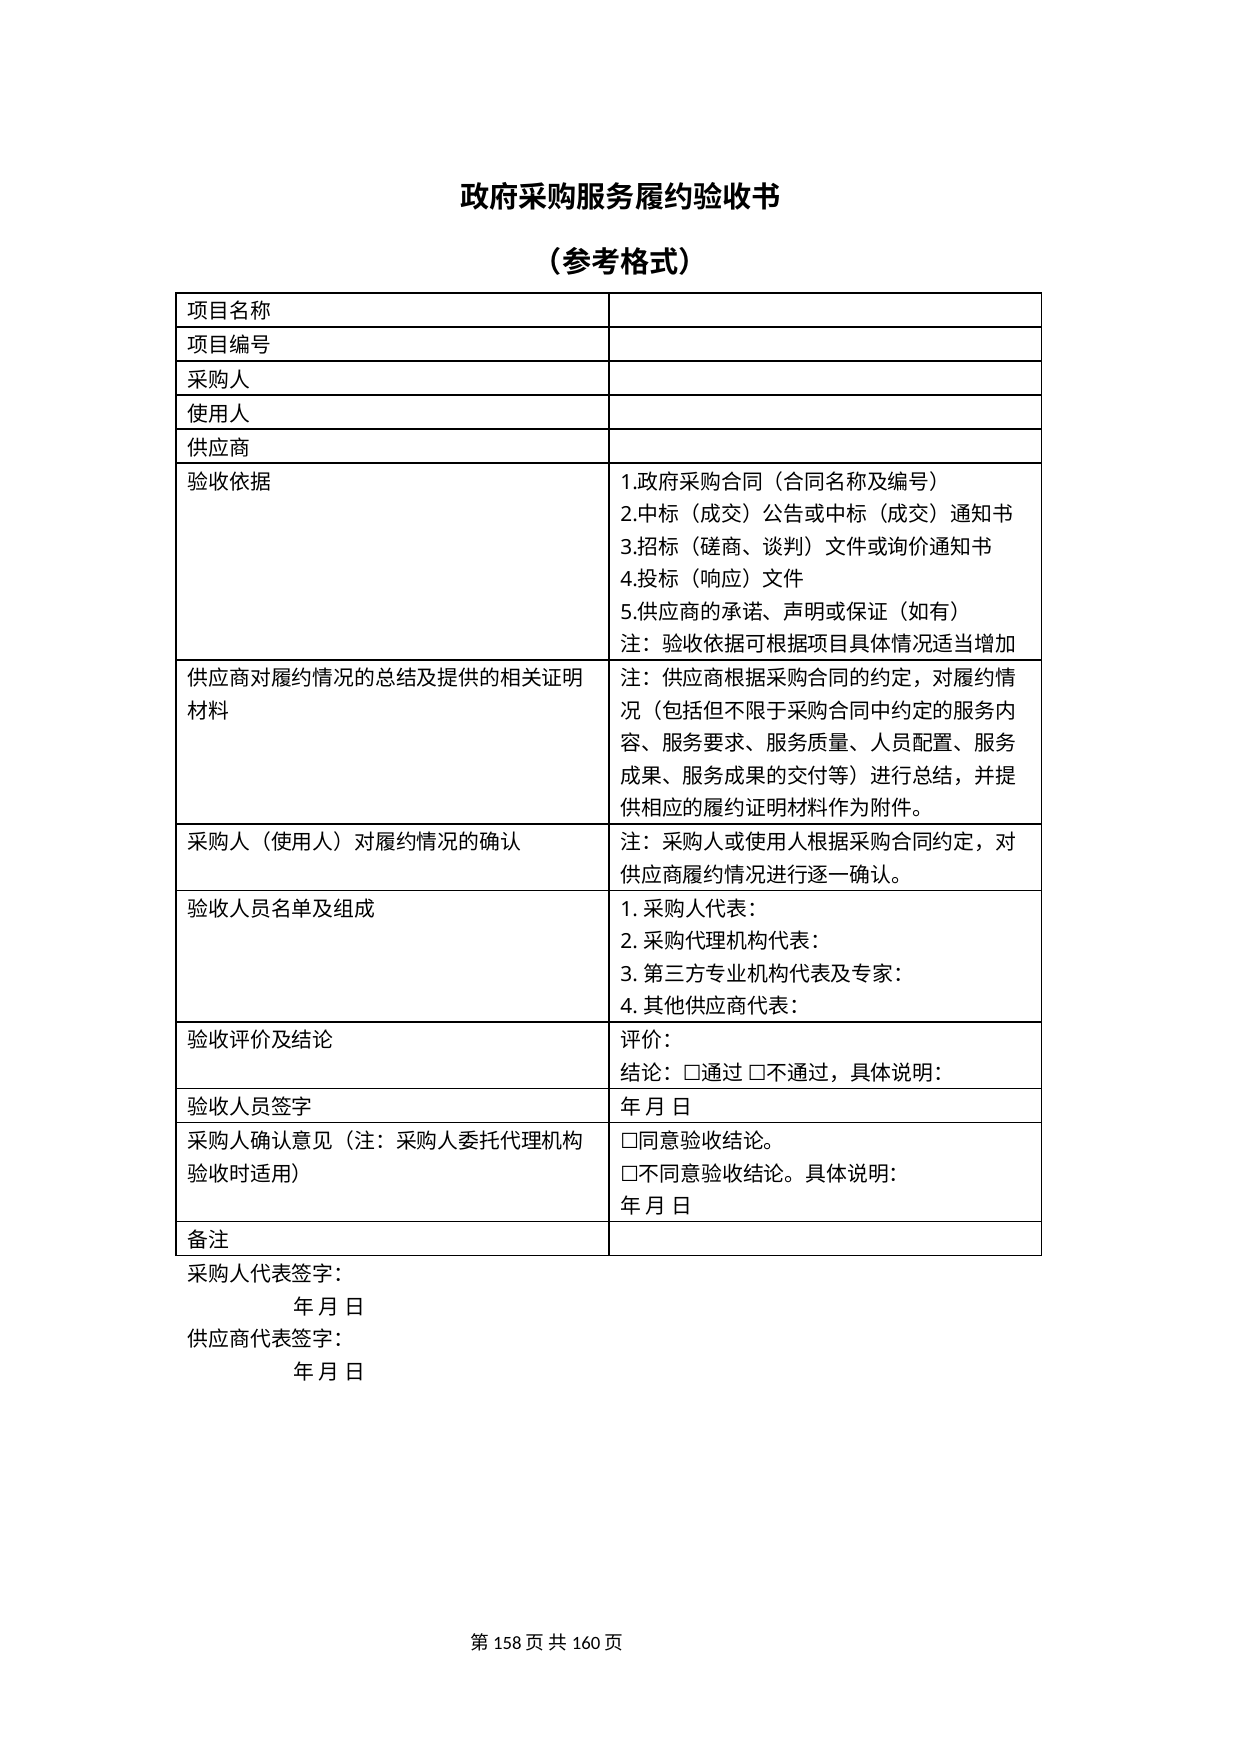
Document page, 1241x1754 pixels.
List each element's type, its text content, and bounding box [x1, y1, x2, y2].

table_cell 供应商 [177, 430, 608, 462]
text 政府采购服务履约验收书 [187, 162, 1053, 227]
table_header [610, 294, 1041, 326]
table_cell 采购人（使用人）对履约情况的确认 [177, 825, 608, 889]
table_cell 注：采购人或使用人根据采购合同约定，对供应商履约情况进行逐一确认。 [610, 825, 1041, 889]
table_cell 评价： 结论：☐通过 ☐不通过，具体说明： [610, 1023, 1041, 1088]
text 供应商代表签字： [187, 1321, 1053, 1354]
table_cell [610, 362, 1041, 394]
table_cell [610, 328, 1041, 360]
table_cell 验收人员签字 [177, 1089, 608, 1122]
text 采购人代表签字： [187, 1256, 1053, 1289]
table_cell 注：供应商根据采购合同的约定，对履约情况（包括但不限于采购合同中约定的服务内容、服务要求、服务质量、人员配置、服务成果、服务成果的交付等）进行总结，并提供相应的履约证明材料作为附件。 [610, 661, 1041, 823]
table_cell 1.政府采购合同（合同名称及编号） 2.中标（成交）公告或中标（成交）通知书 3.招标（磋商、谈判）文件或询价通知书 4.投标（响应）文件 5.供应商的承诺、声明或保证（如有） 注：验收依据可根据项目具体情况适当增加 [610, 464, 1041, 659]
table_header 项目名称 [177, 294, 608, 326]
table_cell 备注 [177, 1222, 608, 1255]
table_cell [610, 430, 1041, 462]
text （参考格式） [187, 227, 1053, 292]
table_cell 1. 采购人代表： 2. 采购代理机构代表： 3. 第三方专业机构代表及专家： 4. 其他供应商代表： [610, 891, 1041, 1021]
table_cell 供应商对履约情况的总结及提供的相关证明材料 [177, 661, 608, 823]
table_cell [610, 396, 1041, 428]
text 年 月 日 [187, 1354, 1053, 1386]
table_cell 项目编号 [177, 328, 608, 360]
table_cell 验收人员名单及组成 [177, 891, 608, 1021]
text 年 月 日 [187, 1289, 1053, 1321]
table_cell 验收依据 [177, 464, 608, 659]
table_cell 验收评价及结论 [177, 1023, 608, 1088]
table_cell [610, 1222, 1041, 1255]
table_cell ☐同意验收结论。 ☐不同意验收结论。具体说明： 年 月 日 [610, 1123, 1041, 1221]
table_cell 年 月 日 [610, 1089, 1041, 1122]
table_cell 采购人 [177, 362, 608, 394]
table_cell 使用人 [177, 396, 608, 428]
table_cell 采购人确认意见（注：采购人委托代理机构验收时适用） [177, 1123, 608, 1221]
